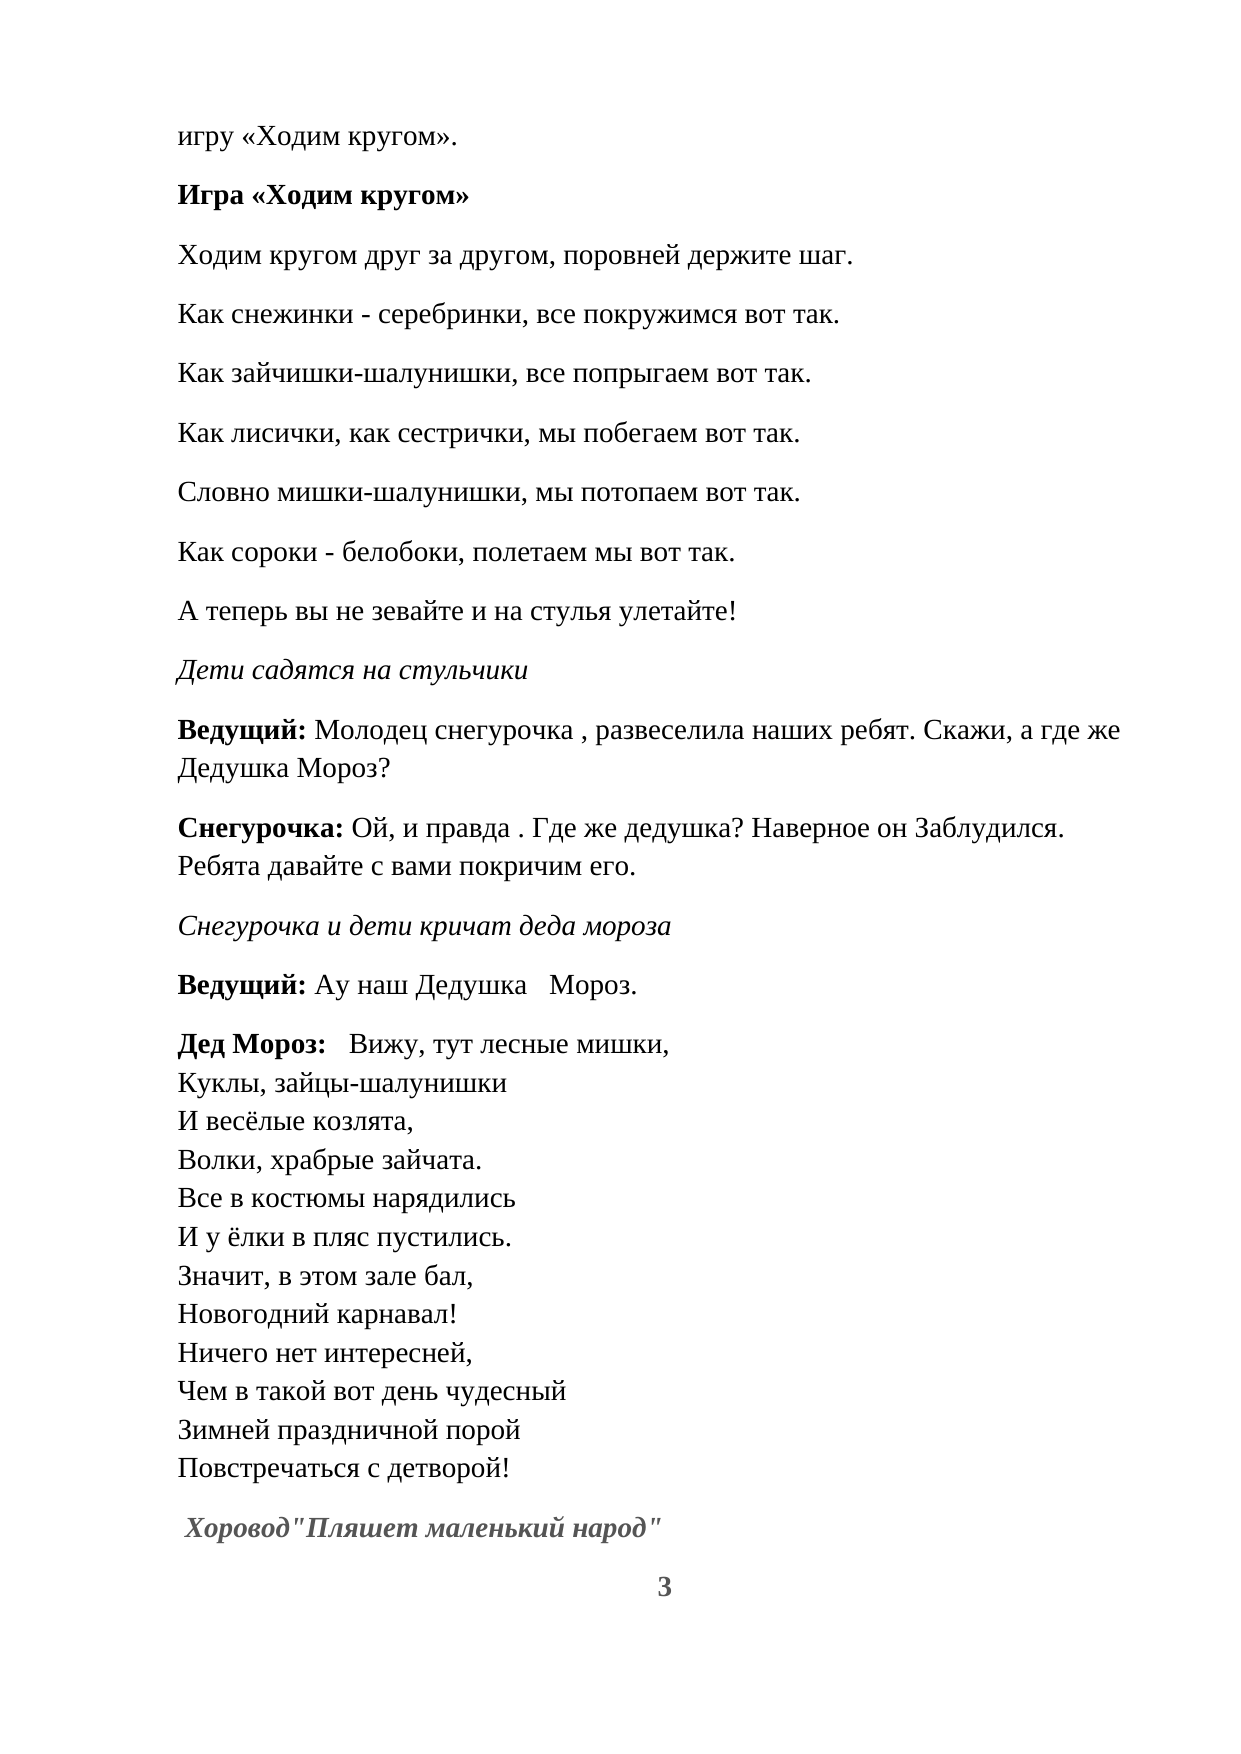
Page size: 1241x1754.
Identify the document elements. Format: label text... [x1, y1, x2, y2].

text Ходим кругом друг за другом, поровней держите шаг. [177, 237, 1152, 270]
text Хоровод"Пляшет маленький народ" [177, 1510, 1152, 1543]
text Снегурочка и дети кричат деда мороза [177, 908, 1152, 941]
text Дед Мороз: Вижу, тут лесные мишки, Куклы, зайцы-шалунишки И весёлые козлята, Волки, храбрые зайчата. Все в костюмы нарядились И у ёлки в пляс пустились. Значит, в этом зале бал, Новогодний карнавал! Ничего нет интересней, Чем в такой вот день чудесный Зимней праздничной порой Повстречаться с детворой! [177, 1026, 1152, 1484]
text Снегурочка: Ой, и правда . Где же дедушка? Наверное он Заблудился. Ребята давайте с вами покричим его. [177, 810, 1152, 882]
text Как зайчишки-шалунишки, все попрыгаем вот так. [177, 356, 1152, 389]
text игру «Ходим кругом». [177, 118, 1152, 152]
text Ведущий: Молодец снегурочка , развеселила наших ребят. Скажи, а где же Дедушка Мороз? [177, 712, 1152, 784]
text Как лисички, как сестрички, мы побегаем вот так. [177, 415, 1152, 448]
text Дети садятся на стульчики [177, 652, 1152, 686]
text Словно мишки-шалунишки, мы потопаем вот так. [177, 474, 1152, 508]
text Ведущий: Ау наш Дедушка Мороз. [177, 967, 1152, 1001]
text А теперь вы не зевайте и на стулья улетайте! [177, 593, 1152, 627]
text Как сороки - белобоки, полетаем мы вот так. [177, 534, 1152, 567]
text 3 [177, 1569, 1152, 1603]
text Как снежинки - серебринки, все покружимся вот так. [177, 296, 1152, 330]
text Игра «Ходим кругом» [177, 177, 1152, 211]
